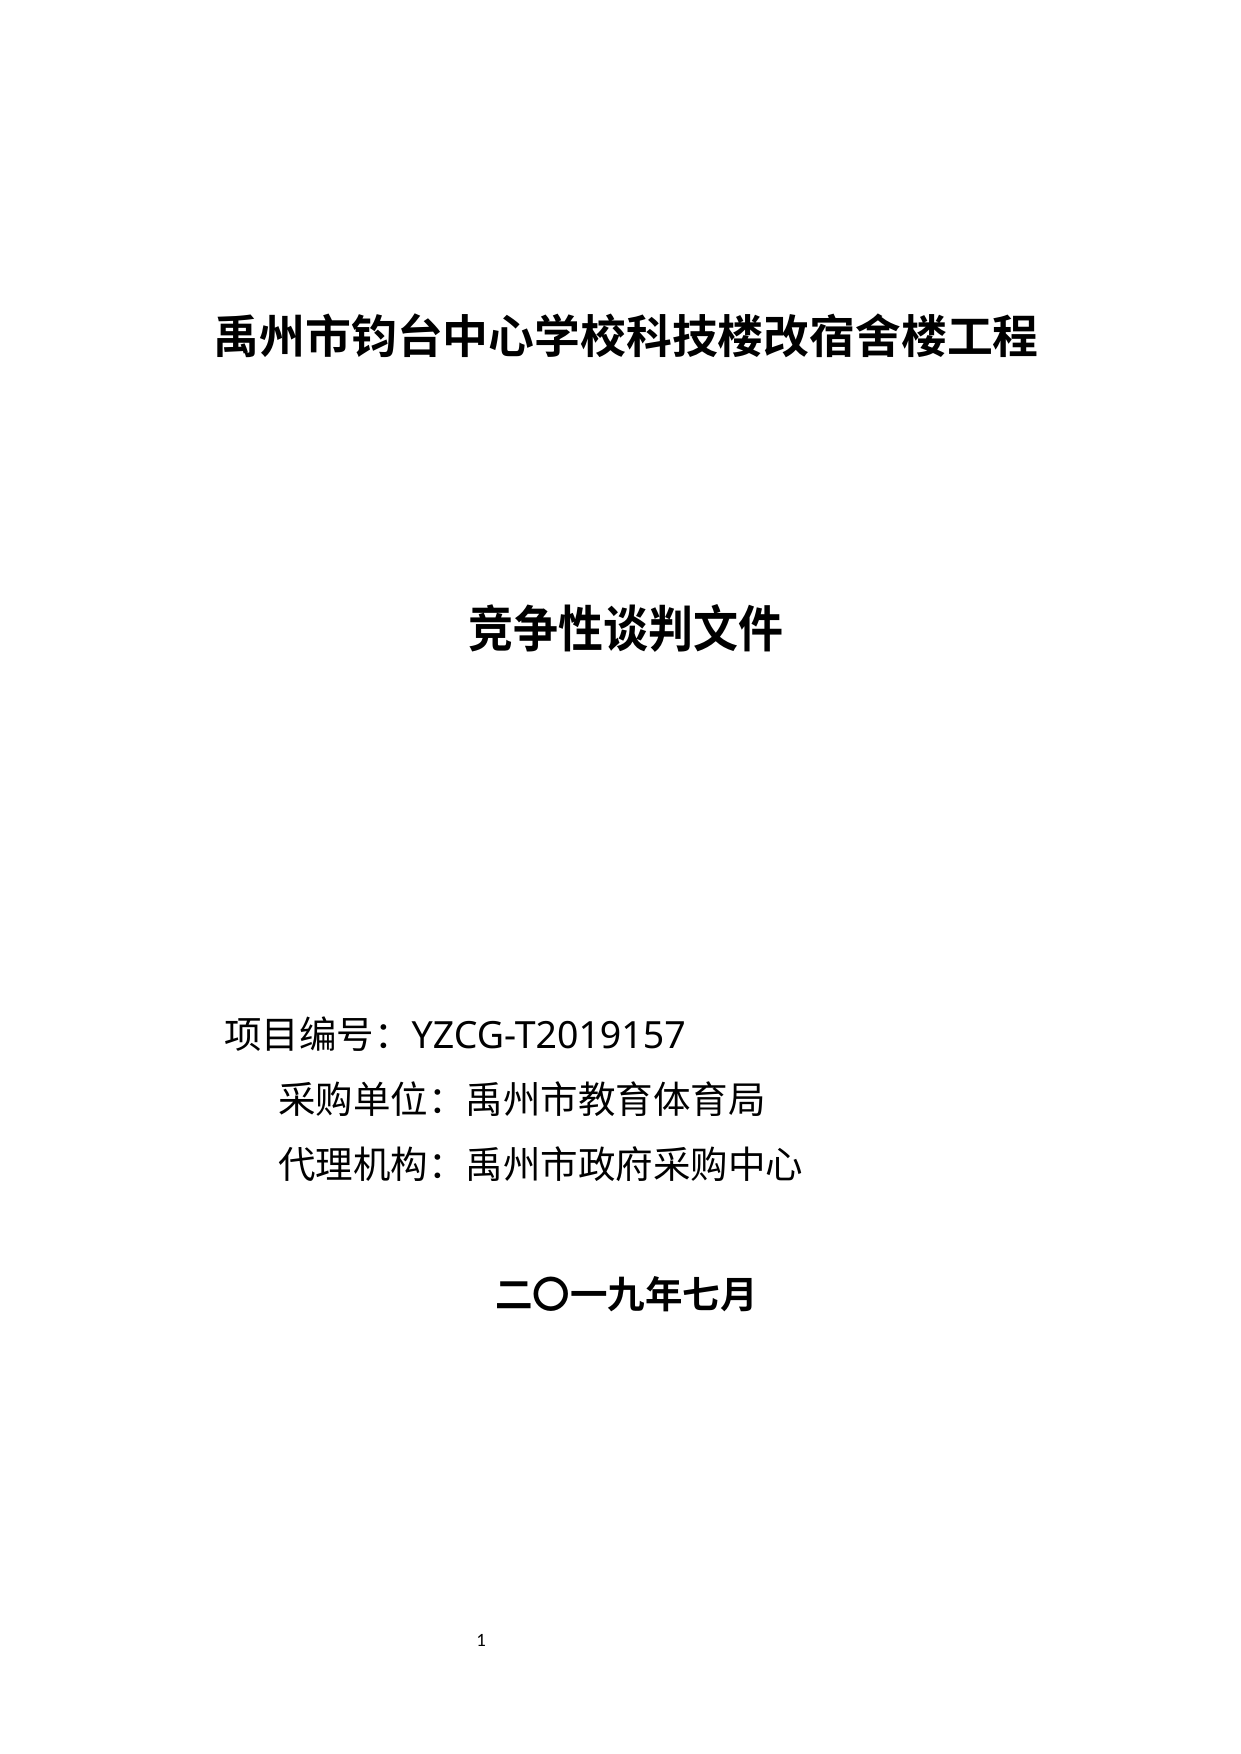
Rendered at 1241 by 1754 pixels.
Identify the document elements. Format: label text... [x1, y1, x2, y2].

text 竞争性谈判文件 [165, 577, 1087, 674]
text 采购单位：禹州市教育体育局 [165, 1064, 1087, 1129]
text 禹州市钧台中心学校科技楼改宿舍楼工程 [165, 284, 1087, 382]
text 项目编号：YZCG-T2019157 [165, 999, 1087, 1064]
text 代理机构：禹州市政府采购中心 [165, 1129, 1087, 1194]
text 二〇一九年七月 [165, 1259, 1087, 1324]
